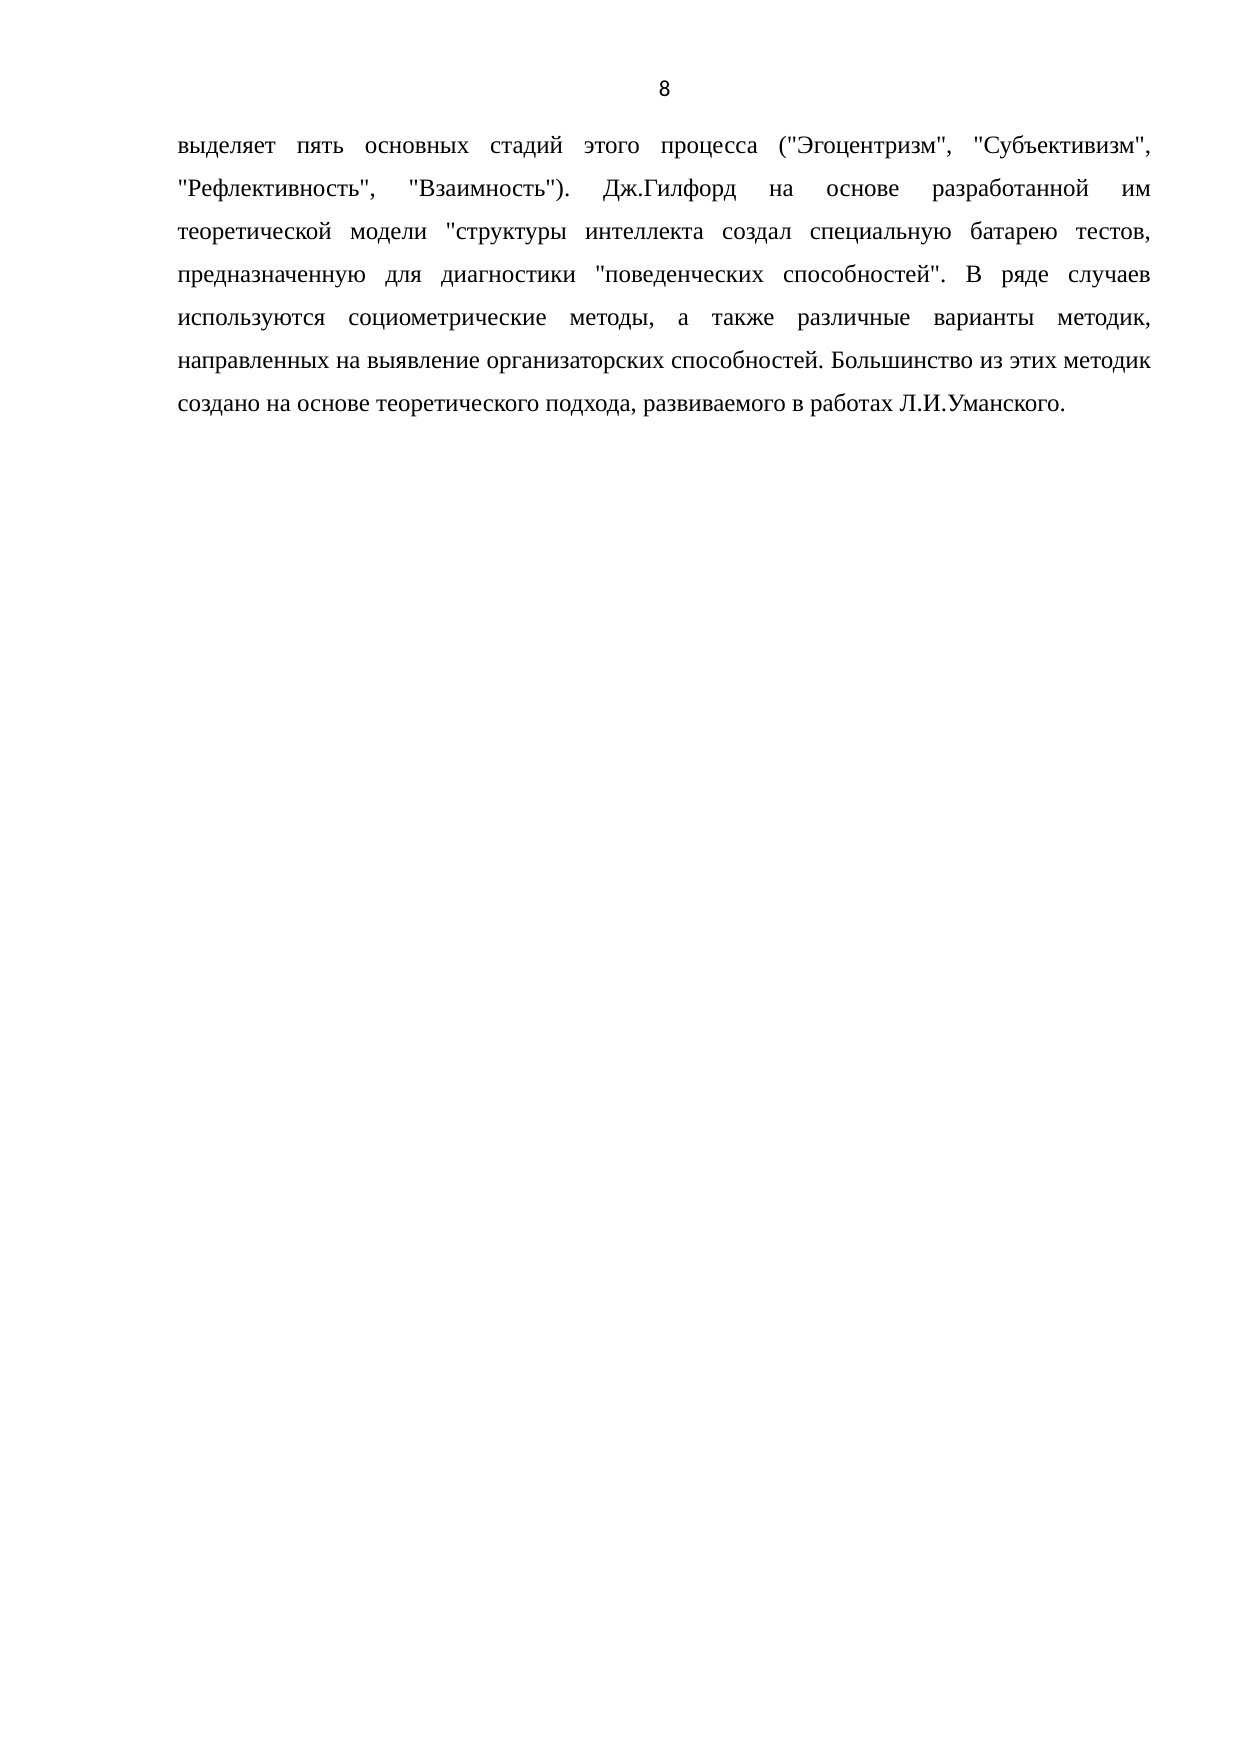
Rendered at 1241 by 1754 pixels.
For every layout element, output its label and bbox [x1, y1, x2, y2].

text [177, 130, 1152, 417]
